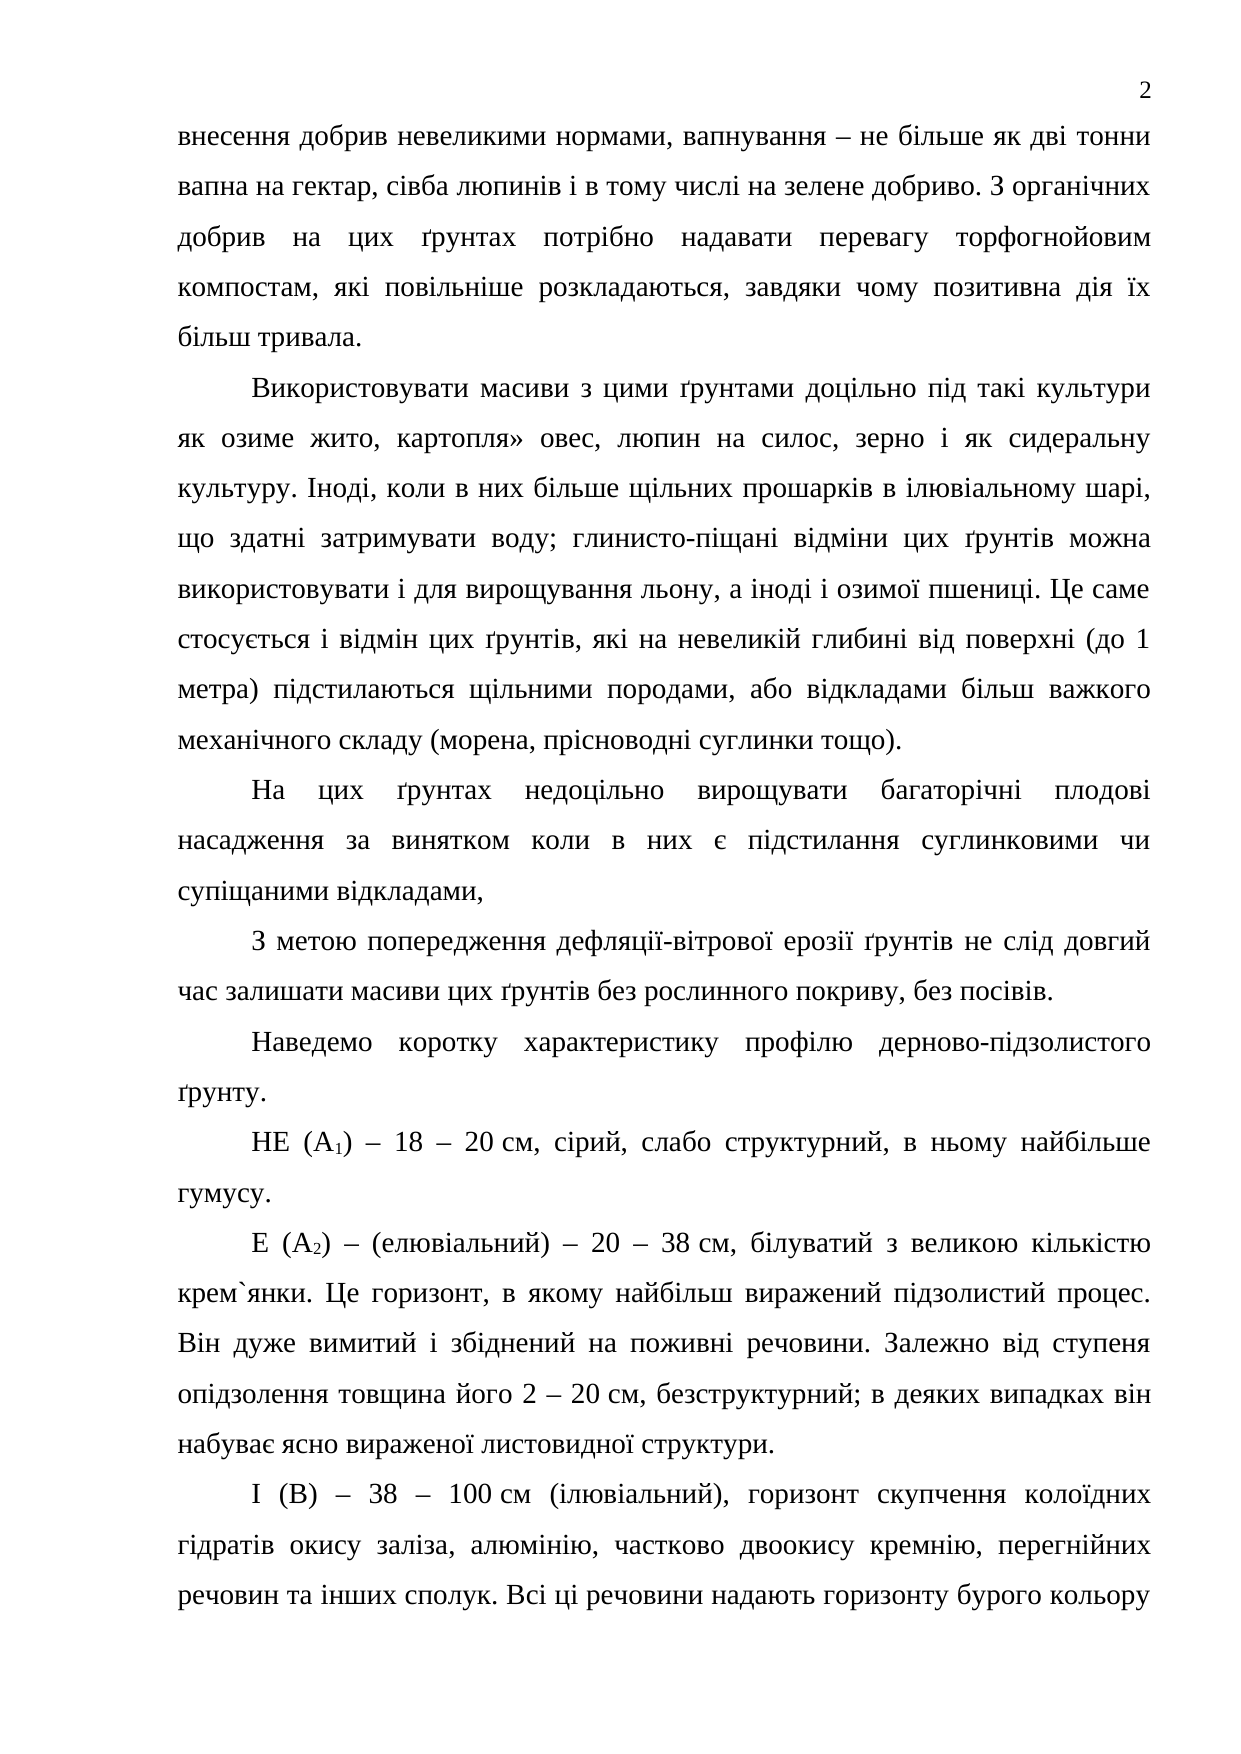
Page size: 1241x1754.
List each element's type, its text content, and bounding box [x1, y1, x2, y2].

text З метою попередження дефляції-вітрової ерозії ґрунтів не слід довгий час залишати масиви цих ґрунтів без рослинного покриву, без посівів. [177, 923, 1152, 1007]
text Наведемо коротку характеристику профілю дерново-підзолистого ґрунту. [177, 1024, 1152, 1108]
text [177, 118, 1152, 353]
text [177, 1477, 1152, 1611]
text Е (А2) – (елювіальний) – 20 – 38 см, білуватий з великою кількістю крем`янки. Це горизонт, в якому найбільш виражений підзолистий процес. Він дуже вимитий і збіднений на поживні речовини. Залежно від ступеня опідзолення товщина його 2 – 20 см, безструктурний; в деяких випадках він набуває ясно вираженої листовидної структури. [177, 1225, 1152, 1460]
text На цих ґрунтах недоцільно вирощувати багаторічні плодові насадження за винятком коли в них є підстилання суглинковими чи супіщаними відкладами, [177, 772, 1152, 906]
text НЕ (А1) – 18 – 20 см, сірий, слабо структурний, в ньому найбільше гумусу. [177, 1124, 1152, 1208]
text Використовувати масиви з цими ґрунтами доцільно під такі культури як озиме жито, картопля» овес, люпин на силос, зерно і як сидеральну культуру. Іноді, коли в них більше щільних прошарків в ілювіальному шарі, що здатні затримувати воду; глинисто-піщані відміни цих ґрунтів можна використовувати і для вирощування льону, а іноді і озимої пшениці. Це саме стосується і відмін цих ґрунтів, які на невеликій глибині від поверхні (до 1 метра) підстилаються щільними породами, або відкладами більш важкого механічного складу (морена, прісноводні суглинки тощо). [177, 370, 1152, 755]
